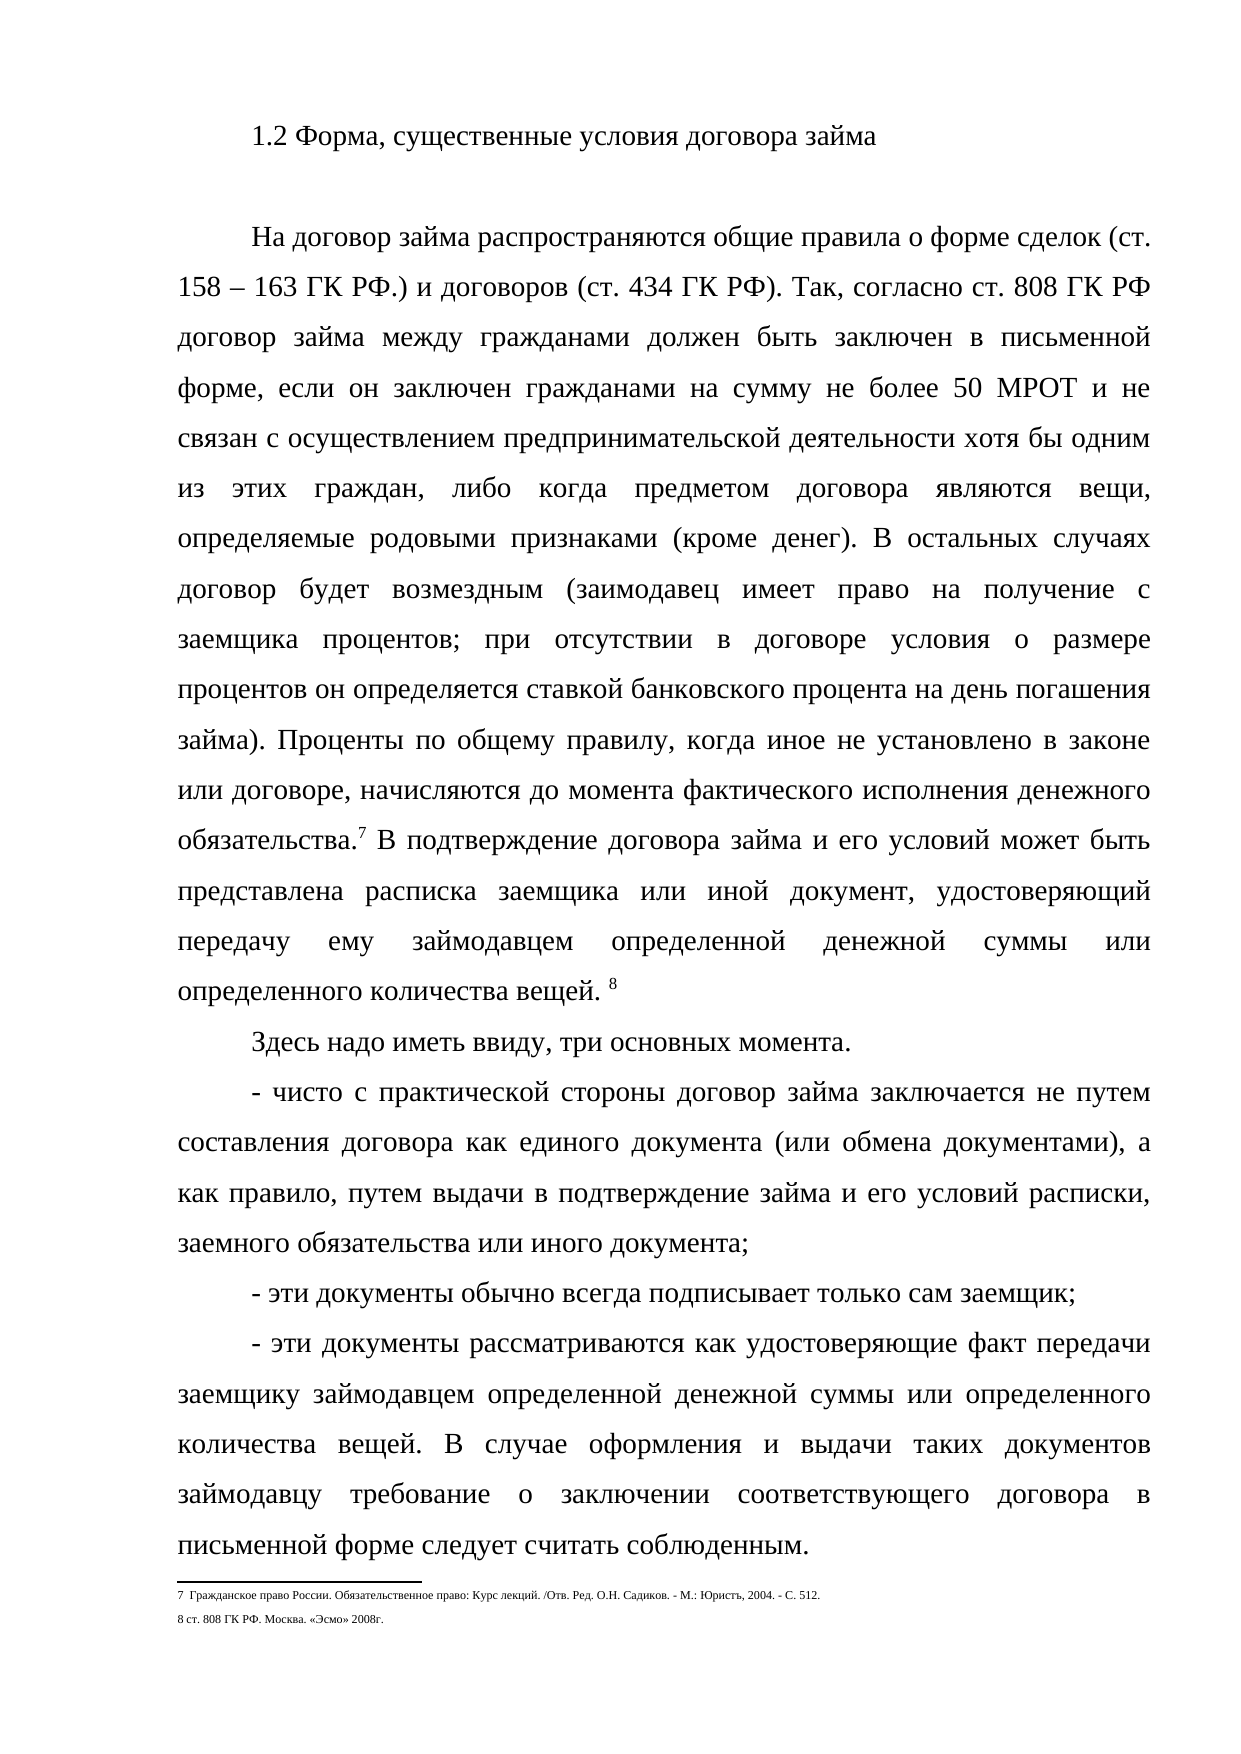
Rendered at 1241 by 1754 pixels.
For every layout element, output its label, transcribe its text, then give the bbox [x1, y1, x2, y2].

text На договор займа распространяются общие правила о форме сделок (ст. 158 – 163 ГК РФ.) и договоров (ст. 434 ГК РФ). Так, согласно ст. 808 ГК РФ договор займа между гражданами должен быть заключен в письменной форме, если он заключен гражданами на сумму не более 50 МРОТ и не связан с осуществлением предпринимательской деятельности хотя бы одним из этих граждан, либо когда предметом договора являются вещи, определяемые родовыми признаками (кроме денег). В остальных случаях договор будет возмездным (заимодавец имеет право на получение с заемщика процентов; при отсутствии в договоре условия о размере процентов он определяется ставкой банковского процента на день погашения займа). Проценты по общему правилу, когда иное не установлено в законе или договоре, начисляются до момента фактического исполнения денежного обязательства. В подтверждение договора займа и его условий может быть представлена расписка заемщика или иной документ, удостоверяющий передачу ему займодавцем определенной денежной суммы или определенного количества вещей. [177, 219, 1152, 1007]
text - эти документы обычно всегда подписывает только сам заемщик; [177, 1275, 1152, 1309]
text - чисто с практической стороны договор займа заключается не путем составления договора как единого документа (или обмена документами), а как правило, путем выдачи в подтверждение займа и его условий расписки, заемного обязательства или иного документа; [177, 1074, 1152, 1258]
text 1.2 Форма, существенные условия договора займа [177, 118, 1152, 152]
text Здесь надо иметь ввиду, три основных момента. [177, 1024, 1152, 1057]
text - эти документы рассматриваются как удостоверяющие факт передачи заемщику займодавцем определенной денежной суммы или определенного количества вещей. В случае оформления и выдачи таких документов займодавцу требование о заключении соответствующего договора в письменной форме следует считать соблюденным. [177, 1326, 1152, 1560]
